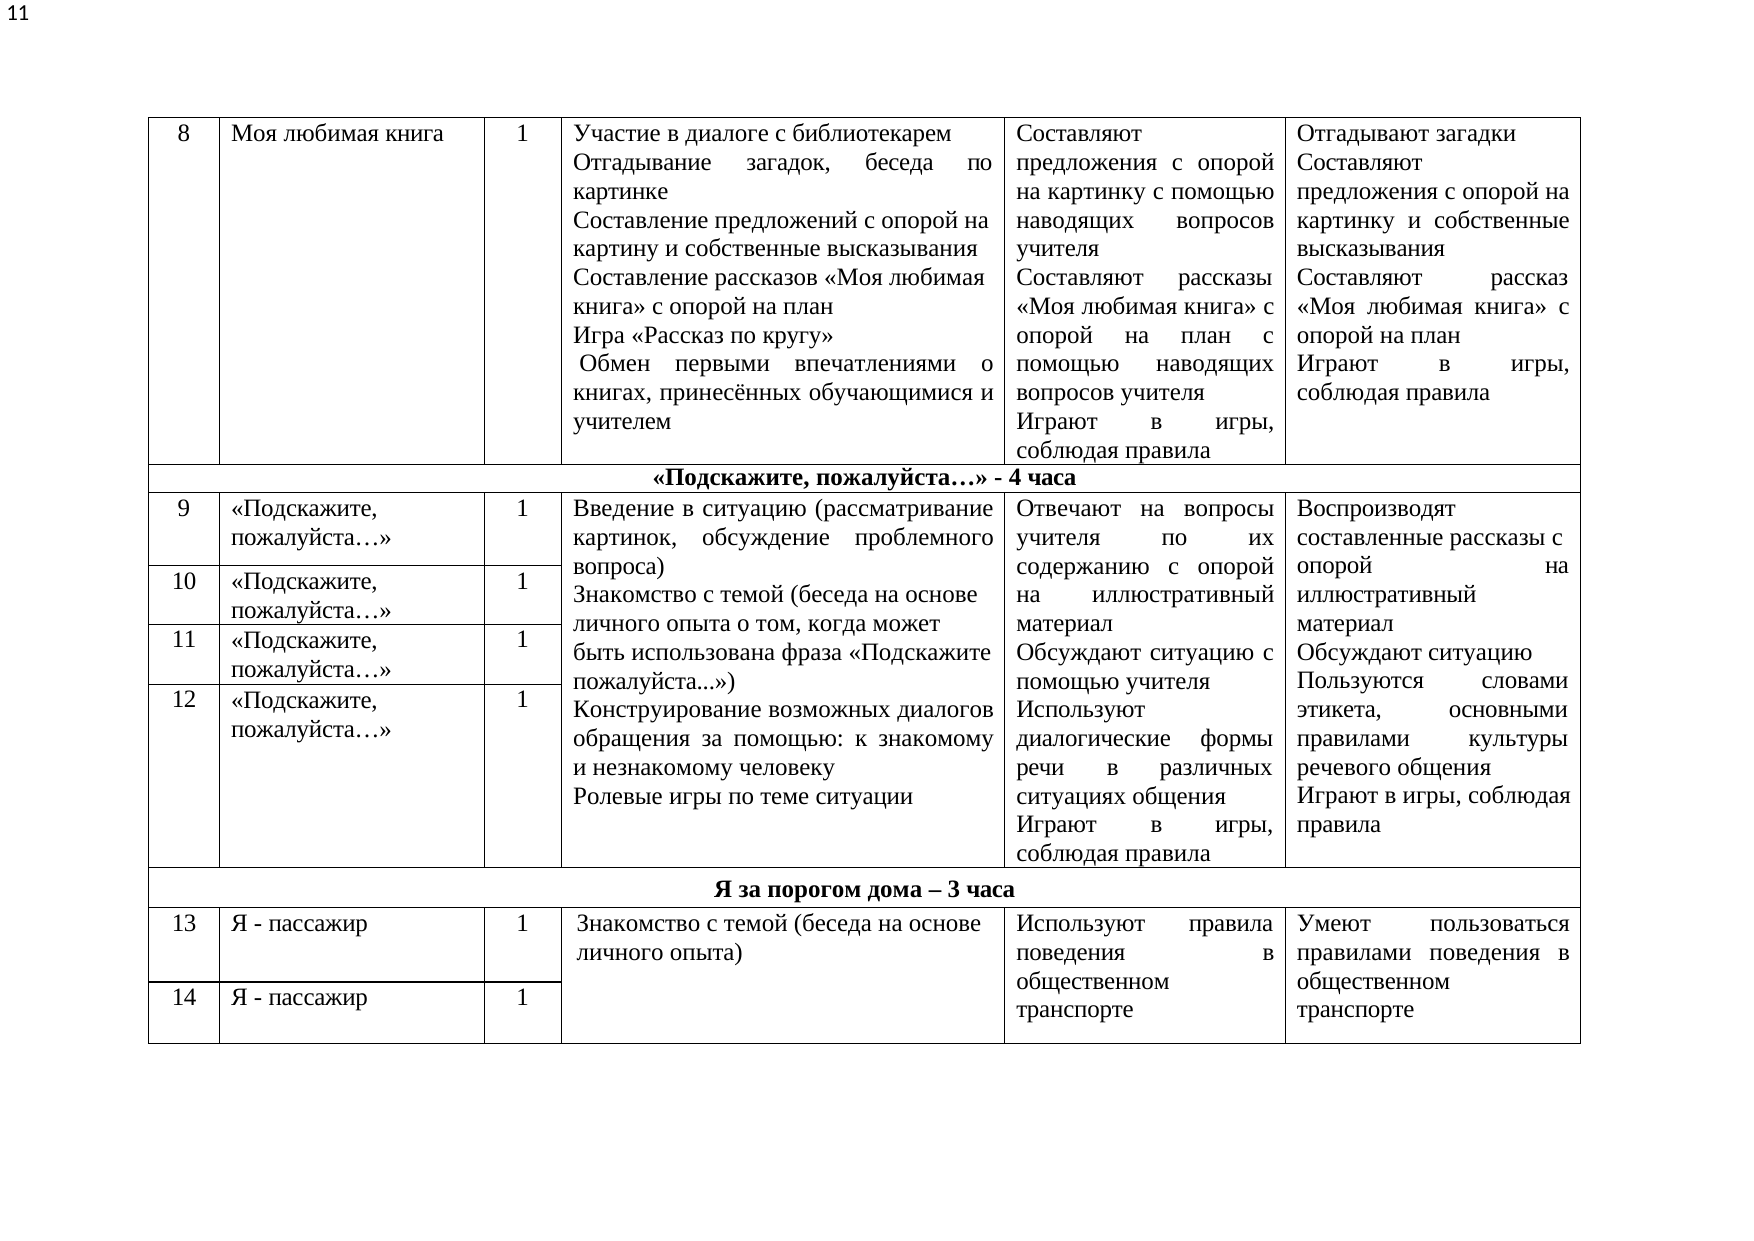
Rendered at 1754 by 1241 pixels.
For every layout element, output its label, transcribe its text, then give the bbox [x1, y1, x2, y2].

table_cell 1 [485, 566, 561, 624]
table_cell 13 [149, 908, 219, 981]
table_cell 11 [149, 625, 219, 684]
table_cell Введение в ситуацию (рассматривание картинок, обсуждение проблемного вопроса) Знакомство с темой (беседа на основе личного опыта о том, когда может быть использована фраза «Подскажите пожалуйста...») Конструирование возможных диалогов обращения за помощью: к знакомому и незнакомому человеку Ролевые игры по теме ситуации [562, 493, 1004, 867]
table_header Моя любимая книга [220, 118, 484, 463]
table_cell 14 [149, 983, 219, 1042]
table_cell Используют правила поведения в общественном транспорте [1005, 908, 1285, 1042]
table_cell 1 [485, 493, 561, 565]
table_header Составляют предложения с опорой на картинку с помощью наводящих вопросов учителя Составляют рассказы «Моя любимая книга» с опорой на план с помощью наводящих вопросов учителя Играют в игры, соблюдая правила [1005, 118, 1285, 463]
table_cell Воспроизводят составленные рассказы с опорой на иллюстративный материал Обсуждают ситуацию Пользуются словами этикета, основными правилами культуры речевого общения Играют в игры, соблюдая правила [1286, 493, 1580, 867]
table_cell 10 [149, 566, 219, 624]
table_cell Знакомство с темой (беседа на основе личного опыта) [562, 908, 1004, 1042]
table_cell 1 [485, 908, 561, 981]
table_cell «Подскажите, пожалуйста…» [220, 566, 484, 624]
table_cell 9 [149, 493, 219, 565]
table_cell Я - пассажир [220, 983, 484, 1042]
table_header 1 [485, 118, 561, 463]
table_cell Я за порогом дома – 3 часа [149, 868, 1580, 907]
table_cell 12 [149, 685, 219, 867]
table_cell Умеют пользоваться правилами поведения в общественном транспорте [1286, 908, 1580, 1042]
table_cell «Подскажите, пожалуйста…» [220, 493, 484, 565]
table_cell Я - пассажир [220, 908, 484, 981]
table_cell «Подскажите, пожалуйста…» - 4 часа [149, 465, 1580, 492]
table_cell 1 [485, 983, 561, 1042]
table_cell 1 [485, 625, 561, 684]
table_header Отгадывают загадки Составляют предложения с опорой на картинку и собственные высказывания Составляют рассказ «Моя любимая книга» с опорой на план Играют в игры, соблюдая правила [1286, 118, 1580, 463]
table_header 8 [149, 118, 219, 463]
table_cell «Подскажите, пожалуйста…» [220, 625, 484, 684]
table_cell 1 [485, 685, 561, 867]
table_header Участие в диалоге с библиотекарем Отгадывание загадок, беседа по картинке Составление предложений с опорой на картину и собственные высказывания Составление рассказов «Моя любимая книга» с опорой на план Игра «Рассказ по кругу» Обмен первыми впечатлениями о книгах, принесённых обучающимися и учителем [562, 118, 1004, 463]
table_cell Отвечают на вопросы учителя по их содержанию с опорой на иллюстративный материал Обсуждают ситуацию с помощью учителя Используют диалогические формы речи в различных ситуациях общения Играют в игры, соблюдая правила [1005, 493, 1285, 867]
table_cell «Подскажите, пожалуйста…» [220, 685, 484, 867]
